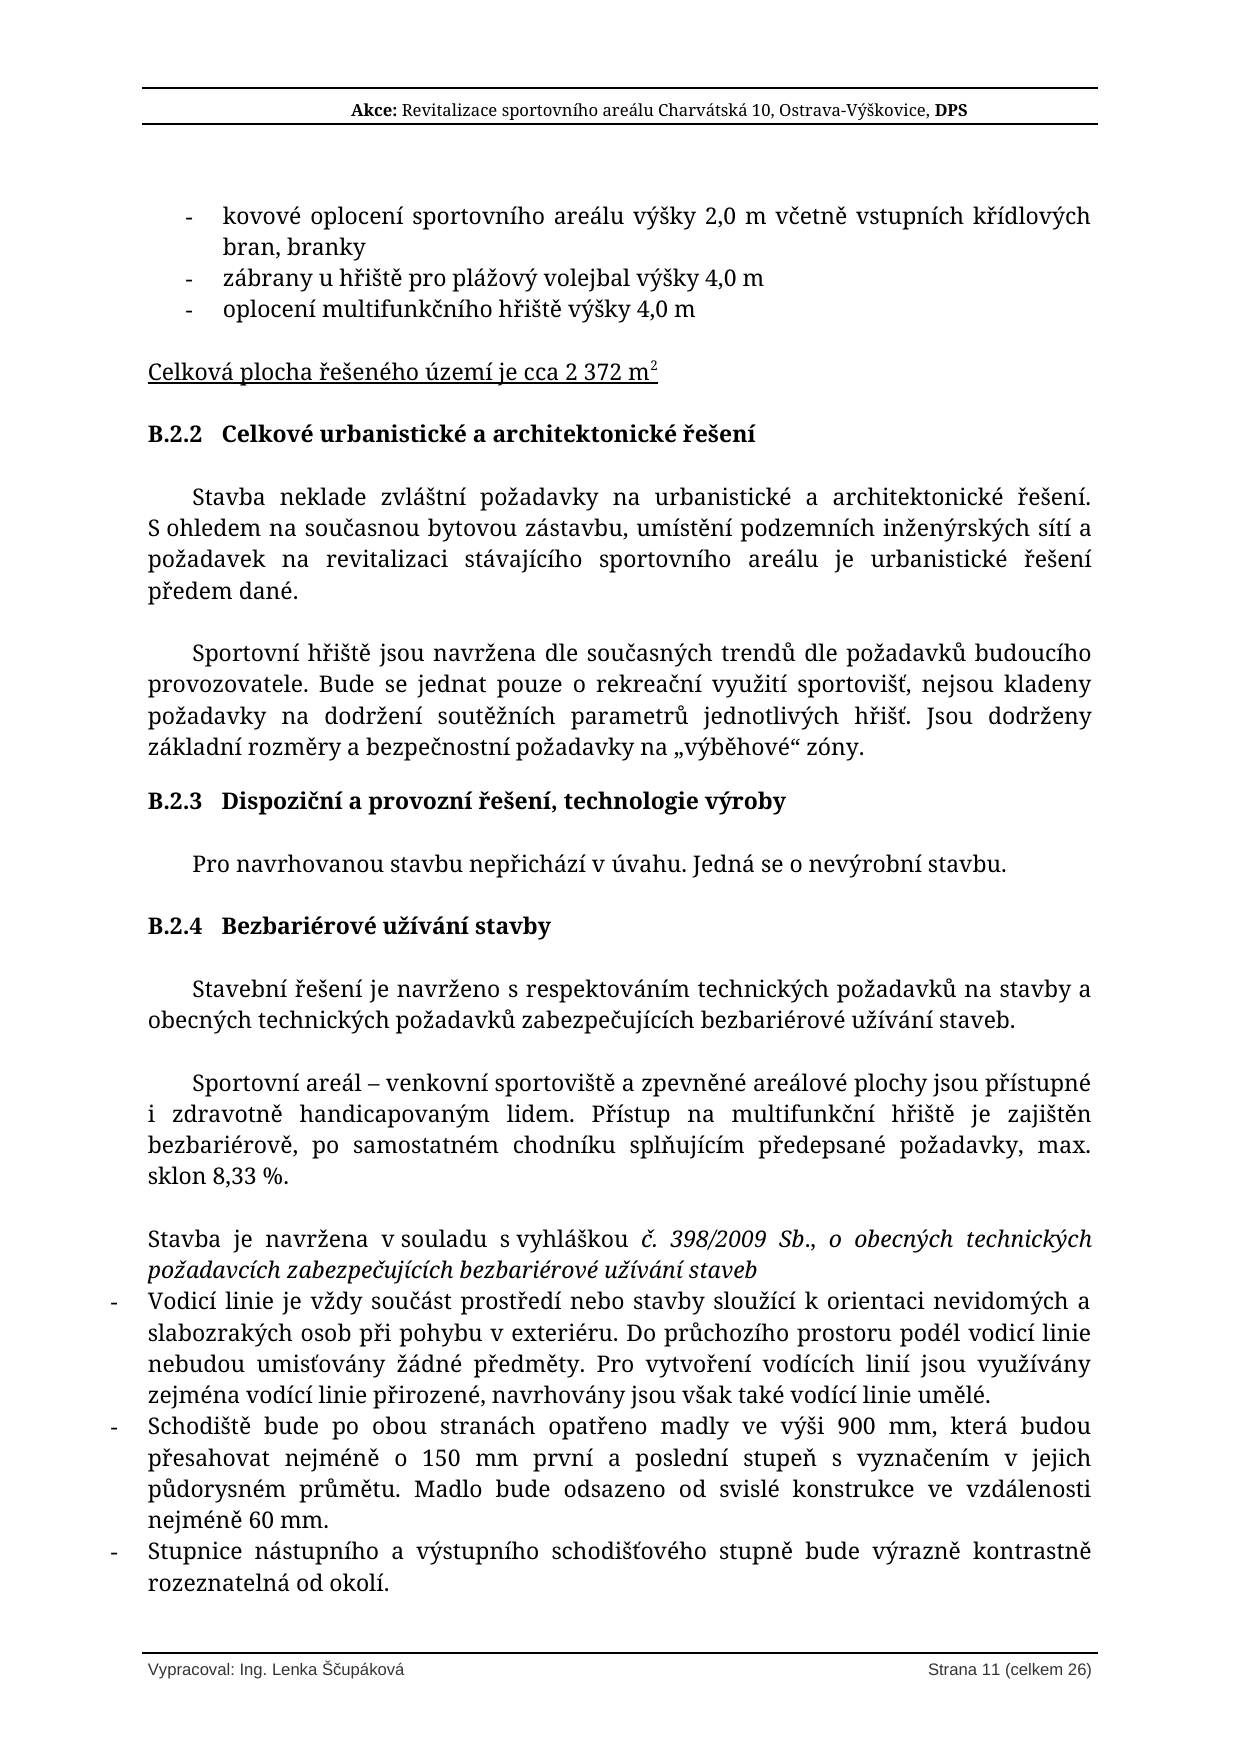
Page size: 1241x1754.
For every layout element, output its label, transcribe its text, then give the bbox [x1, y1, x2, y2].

text Pro navrhovanou stavbu nepřichází v úvahu. Jedná se o nevýrobní stavbu. [148, 848, 1092, 879]
text Stavební řešení je navrženo s respektováním technických požadavků na stavby a obecných technických požadavků zabezpečujících bezbariérové užívání staveb. [148, 973, 1093, 1035]
text Sportovní areál – venkovní sportoviště a zpevněné areálové plochy jsou přístupné i zdravotně handicapovaným lidem. Přístup na multifunkční hřiště je zajištěn bezbariérově, po samostatném chodníku splňujícím předepsané požadavky, max. sklon 8,33 %. [148, 1066, 1092, 1191]
list Stupnice nástupního a výstupního schodišťového stupně bude výrazně kontrastně rozeznatelná od okolí. [110, 1535, 1092, 1598]
text B.2.3 Dispoziční a provozní řešení, technologie výroby [148, 785, 1092, 816]
list oplocení multifunkčního hřiště výšky 4,0 m [185, 293, 1092, 324]
text B.2.4 Bezbariérové užívání stavby [148, 910, 1092, 941]
text B.2.2 Celkové urbanistické a architektonické řešení [148, 418, 1092, 449]
text Stavba je navržena v souladu s vyhláškou č. 398/2009 Sb., o obecných technických požadavcích zabezpečujících bezbariérové užívání staveb [148, 1223, 1092, 1285]
text Celková plocha řešeného území je cca 2 372 m2 [148, 356, 1092, 387]
text Sportovní hřiště jsou navržena dle současných trendů dle požadavků budoucího provozovatele. Bude se jednat pouze o rekreační využití sportovišť, nejsou kladeny požadavky na dodržení soutěžních parametrů jednotlivých hřišť. Jsou dodrženy základní rozměry a bezpečnostní požadavky na „výběhové“ zóny. [148, 637, 1092, 762]
list Schodiště bude po obou stranách opatřeno madly ve výši 900 mm, která budou přesahovat nejméně o 150 mm první a poslední stupeň s vyznačením v jejich půdorysném průmětu. Madlo bude odsazeno od svislé konstrukce ve vzdálenosti nejméně 60 mm. [110, 1410, 1092, 1535]
list kovové oplocení sportovního areálu výšky 2,0 m včetně vstupních křídlových bran, branky [185, 199, 1092, 262]
list zábrany u hřiště pro plážový volejbal výšky 4,0 m [185, 262, 1092, 293]
list Vodicí linie je vždy součást prostředí nebo stavby sloužící k orientaci nevidomých a slabozrakých osob při pohybu v exteriéru. Do průchozího prostoru podél vodicí linie nebudou umisťovány žádné předměty. Pro vytvoření vodících linií jsou využívány zejména vodící linie přirozené, navrhovány jsou však také vodící linie umělé. [110, 1285, 1092, 1410]
text Stavba neklade zvláštní požadavky na urbanistické a architektonické řešení. S ohledem na současnou bytovou zástavbu, umístění podzemních inženýrských sítí a požadavek na revitalizaci stávajícího sportovního areálu je urbanistické řešení předem dané. [148, 481, 1092, 606]
